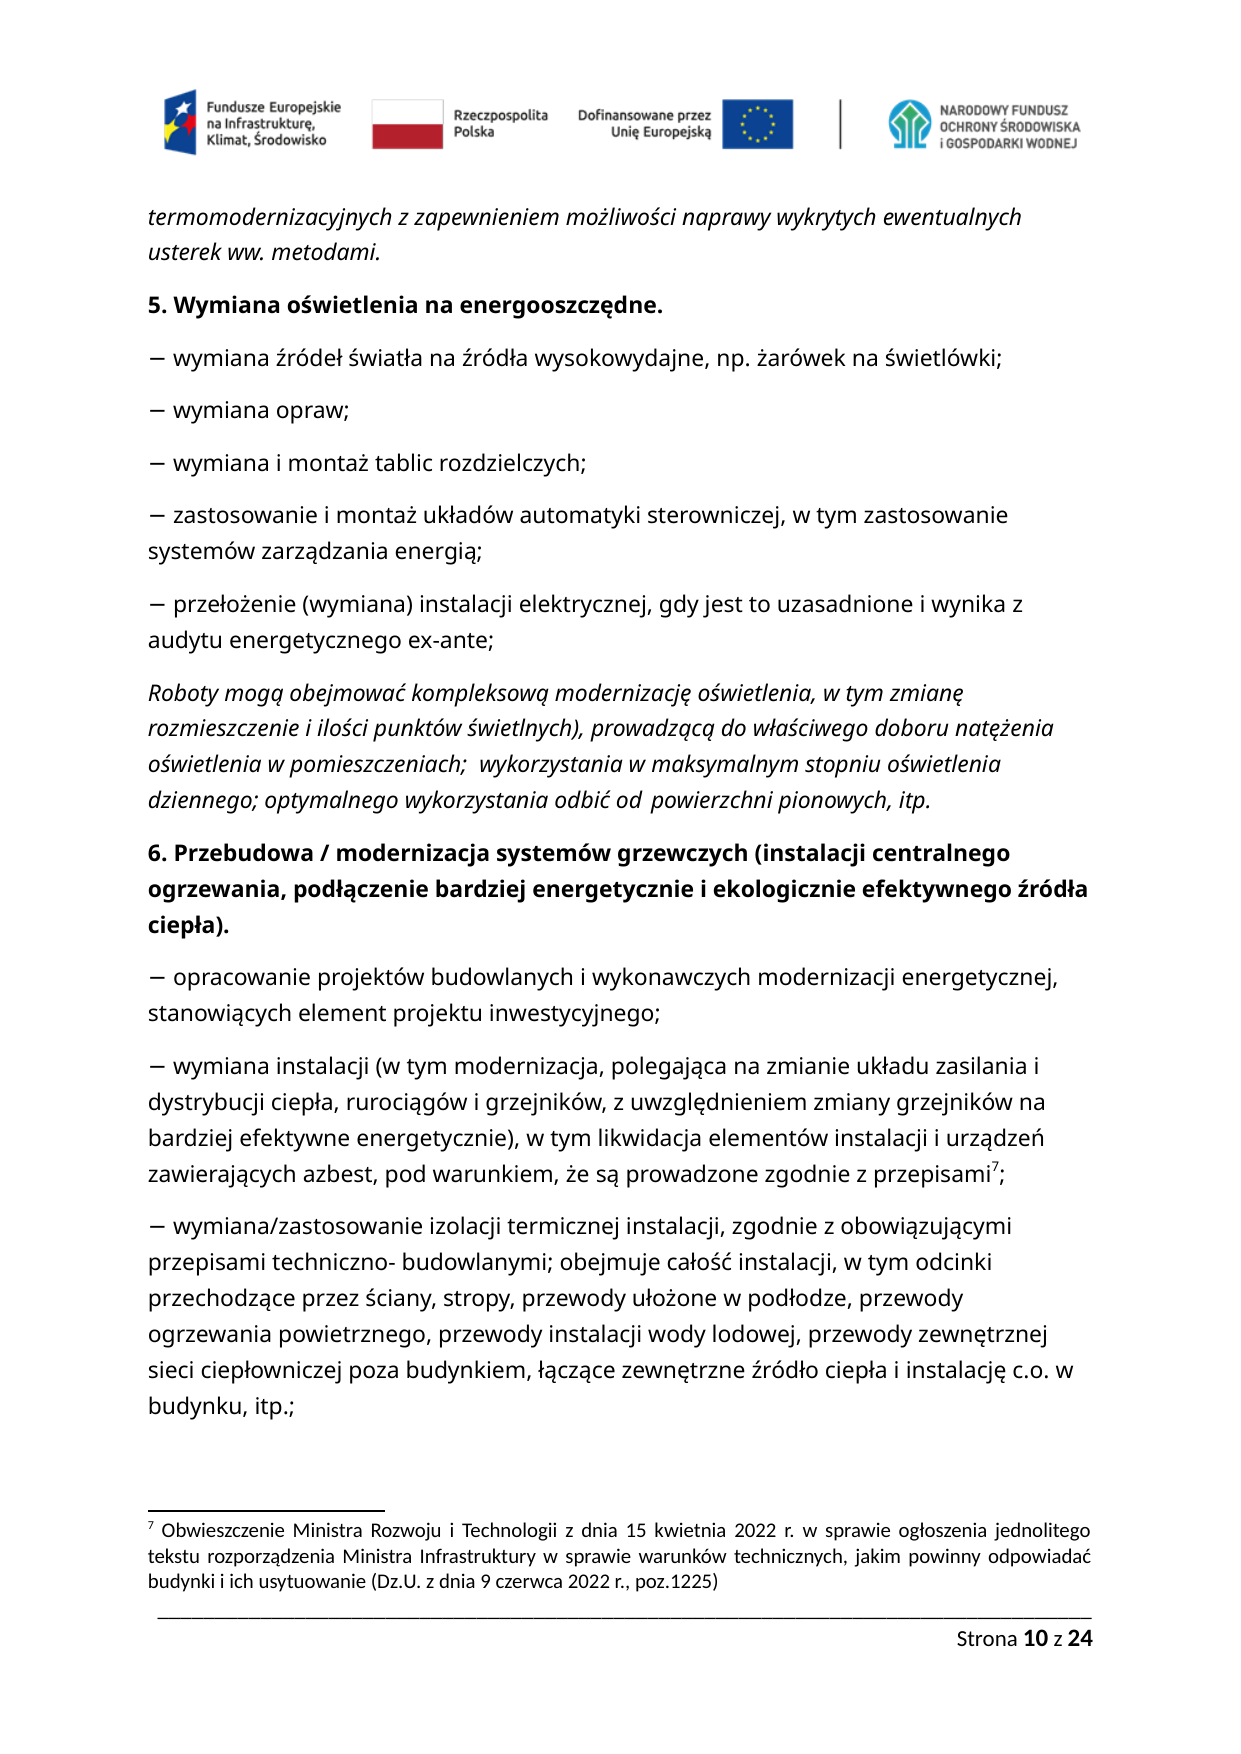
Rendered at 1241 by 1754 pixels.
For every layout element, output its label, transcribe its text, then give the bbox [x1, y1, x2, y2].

text − wymiana/zastosowanie izolacji termicznej instalacji, zgodnie z obowiązującymi przepisami techniczno- budowlanymi; obejmuje całość instalacji, w tym odcinki przechodzące przez ściany, stropy, przewody ułożone w podłodze, przewody ogrzewania powietrznego, przewody instalacji wody lodowej, przewody zewnętrznej sieci ciepłowniczej poza budynkiem, łączące zewnętrzne źródło ciepła i instalację c.o. w budynku, itp.; [148, 1210, 1093, 1421]
text − wymiana źródeł światła na źródła wysokowydajne, np. żarówek na świetlówki; [148, 342, 1093, 373]
text − opracowanie projektów budowlanych i wykonawczych modernizacji energetycznej, stanowiących element projektu inwestycyjnego; [148, 961, 1093, 1028]
text − zastosowanie i montaż układów automatyki sterowniczej, w tym zastosowanie systemów zarządzania energią; [148, 499, 1093, 567]
text − wymiana instalacji (w tym modernizacja, polegająca na zmianie układu zasilania i dystrybucji ciepła, rurociągów i grzejników, z uwzględnieniem zmiany grzejników na bardziej efektywne energetycznie), w tym likwidacja elementów instalacji i urządzeń zawierających azbest, pod warunkiem, że są prowadzone zgodnie z przepisami; [148, 1050, 1093, 1189]
text 5. Wymiana oświetlenia na energooszczędne. [148, 289, 1093, 320]
text − przełożenie (wymiana) instalacji elektrycznej, gdy jest to uzasadnione i wynika z audytu energetycznego ex-ante; [148, 588, 1093, 655]
text − wymiana opraw; [148, 394, 1093, 425]
text Roboty mogą obejmować kompleksową modernizację oświetlenia, w tym zmianę rozmieszczenie i ilości punktów świetlnych), prowadzącą do właściwego doboru natężenia oświetlenia w pomieszczeniach; wykorzystania w maksymalnym stopniu oświetlenia dziennego; optymalnego wykorzystania odbić od powierzchni pionowych, itp. [148, 676, 1093, 816]
text 6. Przebudowa / modernizacja systemów grzewczych (instalacji centralnego ogrzewania, podłączenie bardziej energetycznie i ekologicznie efektywnego źródła ciepła). [148, 837, 1093, 940]
picture [147, 73, 1093, 173]
text − wymiana i montaż tablic rozdzielczych; [148, 447, 1093, 478]
